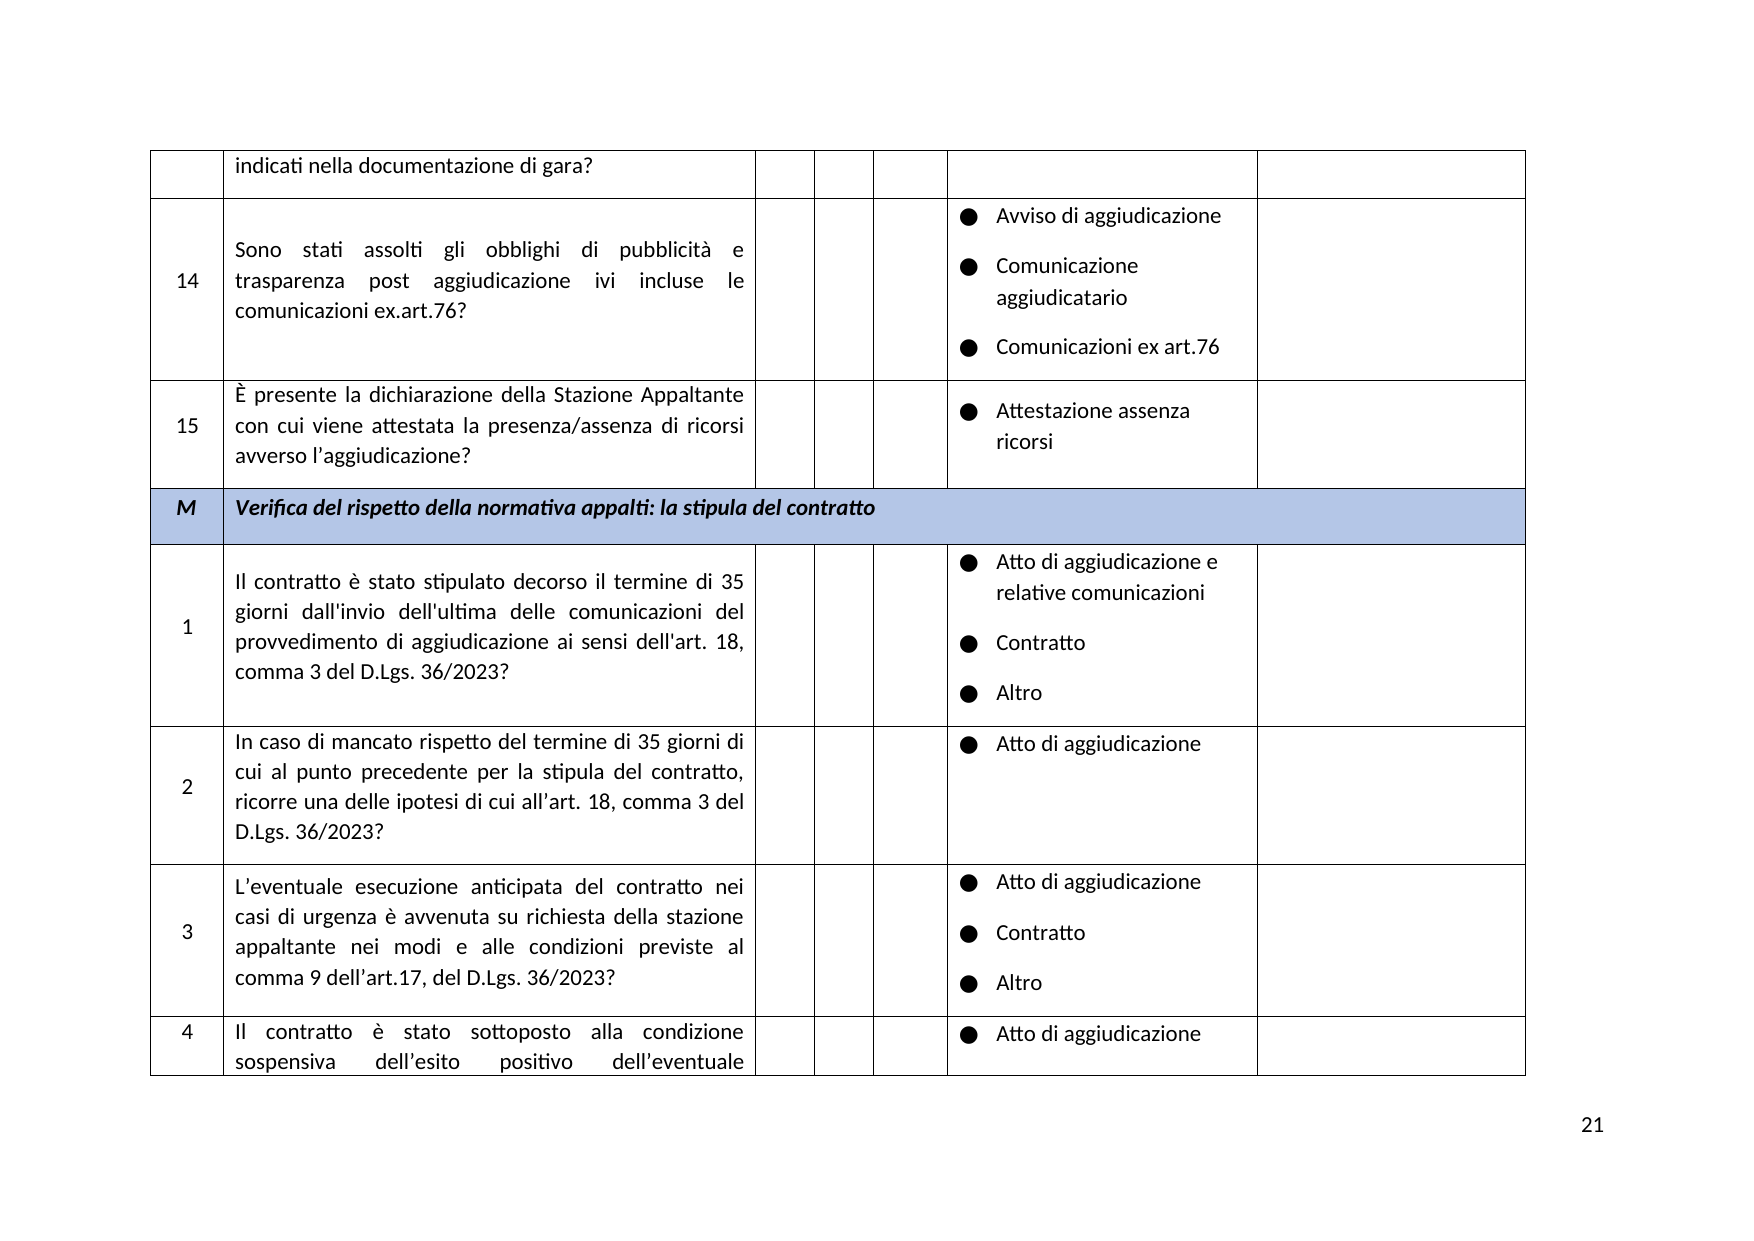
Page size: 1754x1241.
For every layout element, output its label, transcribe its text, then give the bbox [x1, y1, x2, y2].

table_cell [224, 1017, 755, 1075]
table_cell [874, 381, 947, 488]
table_cell [815, 381, 873, 488]
table_cell È presente la dichiarazione della Stazione Appaltante con cui viene attestata la presenza/assenza di ricorsi avverso l’aggiudicazione? [224, 381, 755, 488]
table_cell [874, 1017, 947, 1075]
table_cell Il contratto è stato stipulato decorso il termine di 35 giorni dall'invio dell'ultima delle comunicazioni del provvedimento di aggiudicazione ai sensi dell'art. 18, comma 3 del D.Lgs. 36/2023? [224, 545, 755, 726]
table_cell Avviso di aggiudicazione Comunicazione aggiudicatario Comunicazioni ex art.76 [948, 199, 1257, 379]
table_cell 15 [151, 381, 223, 488]
table_cell Atto di aggiudicazione Contratto Altro [948, 865, 1257, 1016]
table_cell [756, 545, 814, 726]
table_cell [1258, 1017, 1525, 1075]
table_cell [224, 151, 755, 198]
table_cell [1258, 865, 1525, 1016]
table_cell 13 [151, 151, 223, 198]
table_cell [815, 151, 873, 198]
table_cell [756, 151, 814, 198]
table_cell [874, 151, 947, 198]
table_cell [948, 151, 1257, 198]
table_cell L’eventuale esecuzione anticipata del contratto nei casi di urgenza è avvenuta su richiesta della stazione appaltante nei modi e alle condizioni previste al comma 9 dell’art.17, del D.Lgs. 36/2023? [224, 865, 755, 1016]
table_cell Attestazione assenza ricorsi [948, 381, 1257, 488]
table_cell Atto di aggiudicazione [948, 727, 1257, 864]
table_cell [948, 1017, 1257, 1075]
table_cell 1 [151, 545, 223, 726]
table_cell 3 [151, 865, 223, 1016]
table_cell [756, 727, 814, 864]
table_cell [756, 381, 814, 488]
table_cell [874, 865, 947, 1016]
table_cell [756, 1017, 814, 1075]
table_cell [815, 545, 873, 726]
table_cell [756, 865, 814, 1016]
table_cell 4 [151, 1017, 223, 1075]
table_cell [1258, 381, 1525, 488]
table_cell [1258, 545, 1525, 726]
table_cell [815, 727, 873, 864]
table_cell M [151, 489, 223, 544]
table_cell [874, 199, 947, 379]
table_cell [815, 1017, 873, 1075]
table_cell Verifica del rispetto della normativa appalti: la stipula del contratto [224, 489, 1525, 544]
table_cell 2 [151, 727, 223, 864]
table_cell [874, 727, 947, 864]
table_cell [756, 199, 814, 379]
table_cell [1258, 727, 1525, 864]
table_cell [815, 199, 873, 379]
table_cell [1258, 151, 1525, 198]
table_cell Atto di aggiudicazione e relative comunicazioni Contratto Altro [948, 545, 1257, 726]
table_cell [1258, 199, 1525, 379]
table_cell [815, 865, 873, 1016]
table_cell [874, 545, 947, 726]
table_cell In caso di mancato rispetto del termine di 35 giorni di cui al punto precedente per la stipula del contratto, ricorre una delle ipotesi di cui all’art. 18, comma 3 del D.Lgs. 36/2023? [224, 727, 755, 864]
table_cell Sono stati assolti gli obblighi di pubblicità e trasparenza post aggiudicazione ivi incluse le comunicazioni ex.art.76? [224, 199, 755, 379]
table_cell 14 [151, 199, 223, 379]
